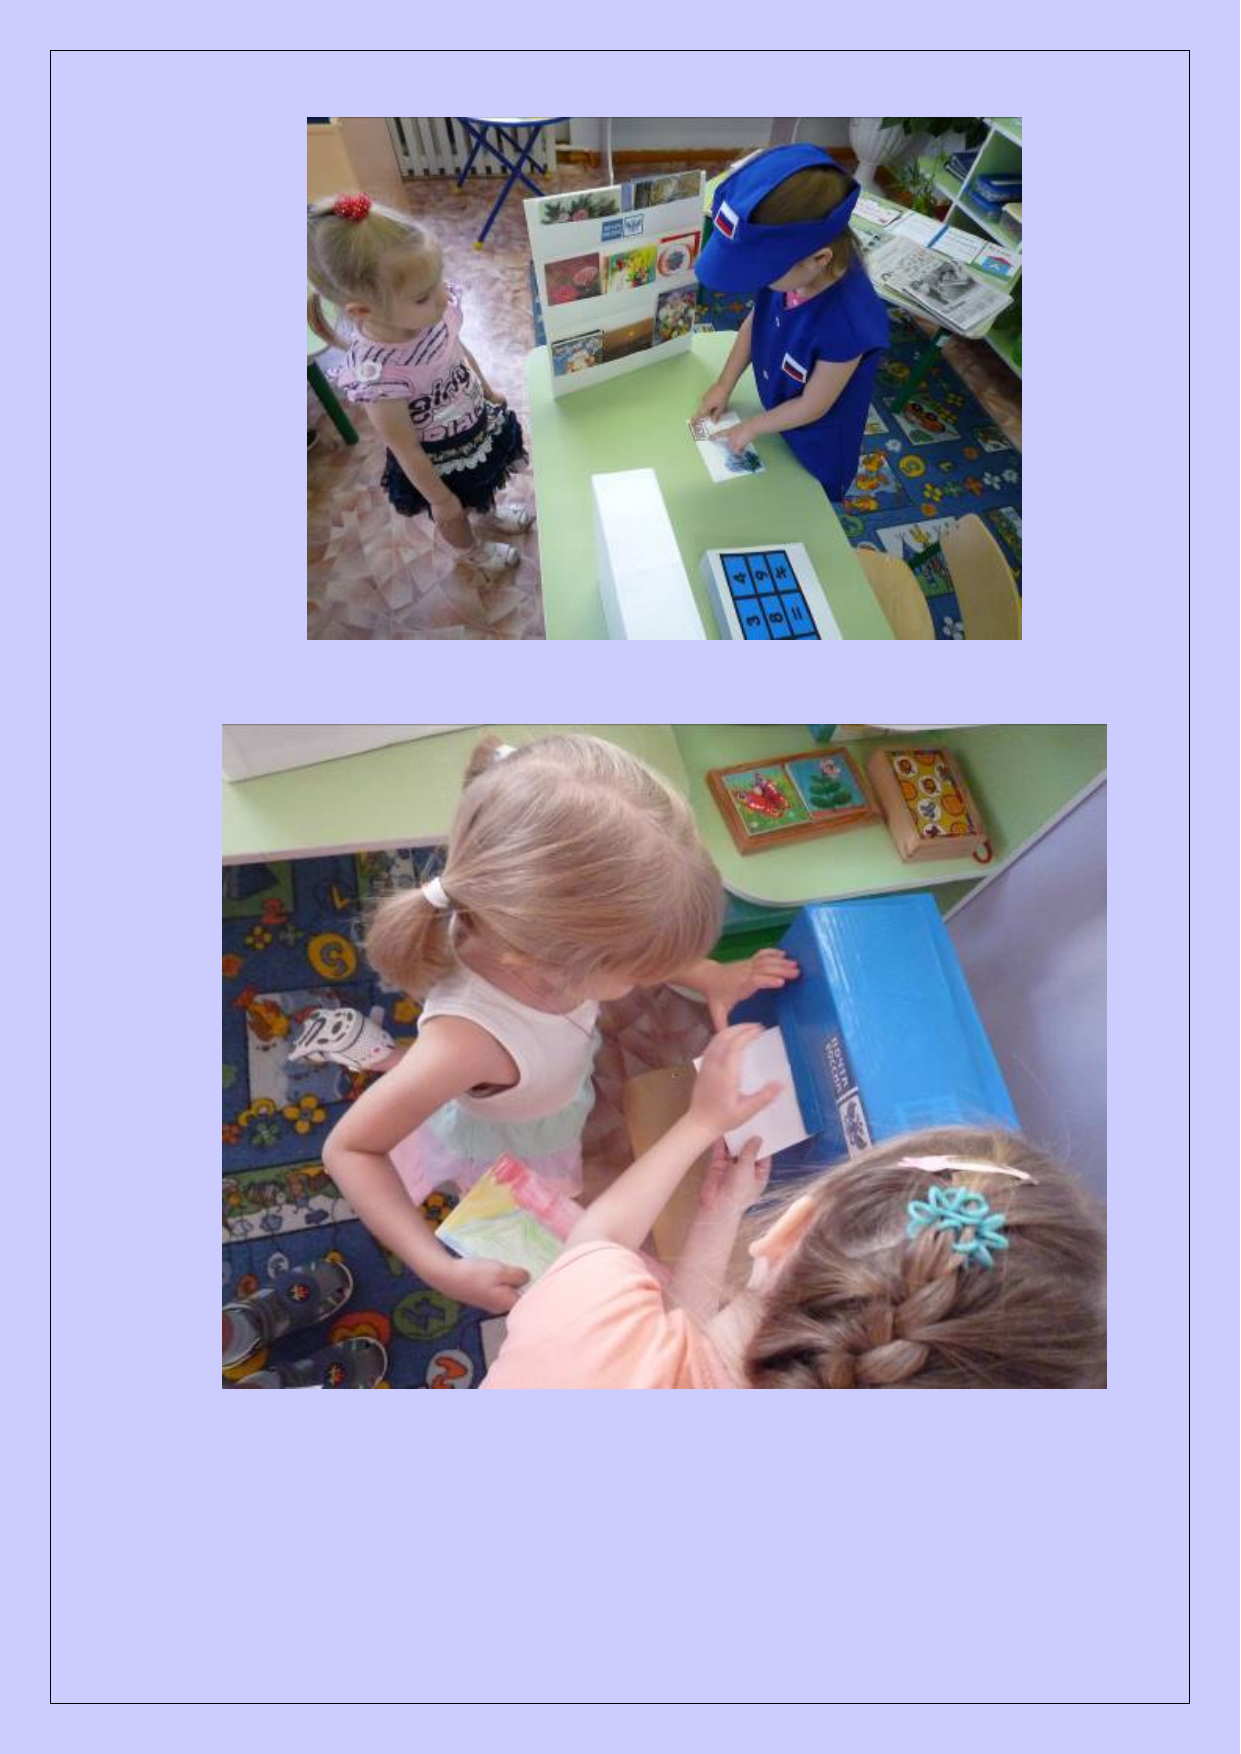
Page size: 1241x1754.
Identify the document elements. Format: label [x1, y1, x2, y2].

picture [222, 724, 1107, 1389]
picture [307, 117, 1022, 640]
